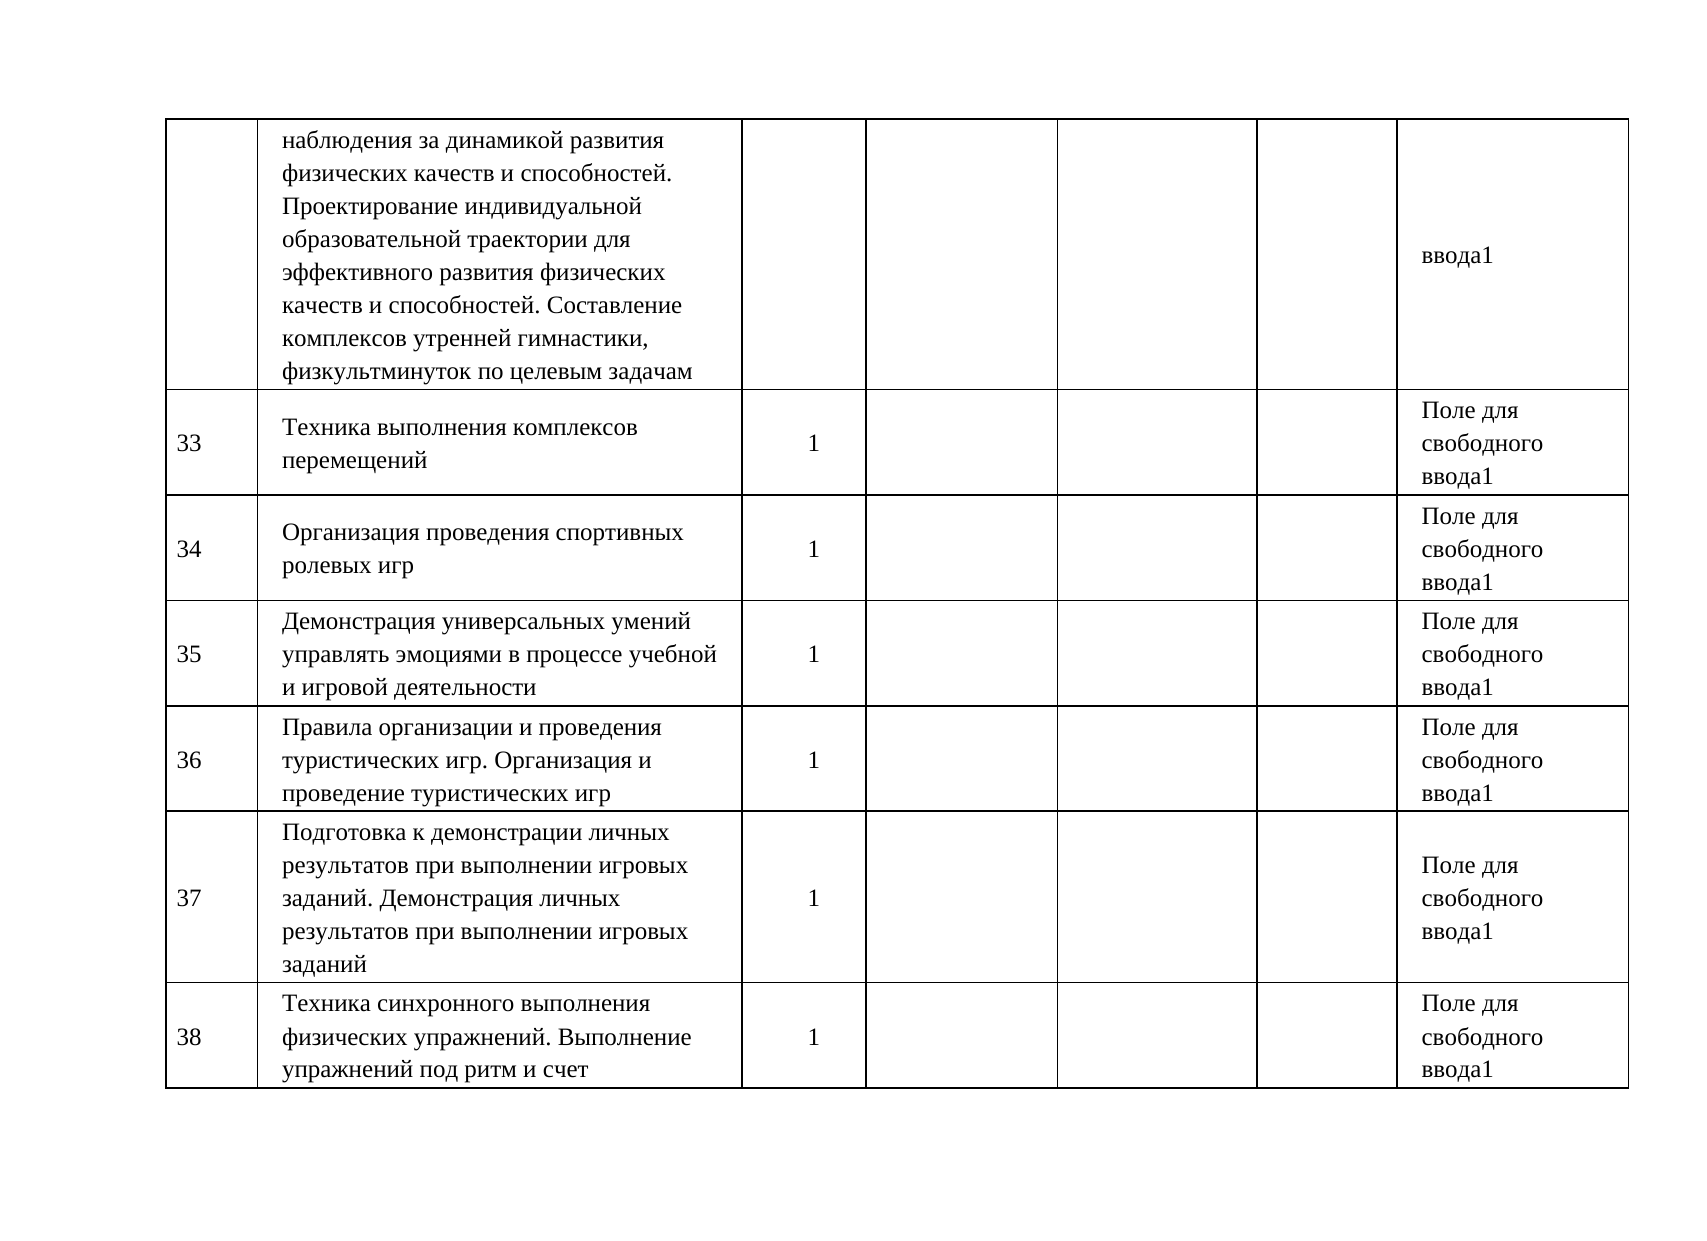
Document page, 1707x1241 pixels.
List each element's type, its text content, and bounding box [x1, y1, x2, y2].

table_cell [1058, 601, 1256, 705]
table_cell [1258, 496, 1396, 599]
table_cell [1058, 983, 1256, 1087]
table_cell [1058, 707, 1256, 810]
table_cell [1058, 120, 1256, 389]
table_cell Техника синхронного выполнения физических упражнений. Выполнение упражнений под ритм и счет [258, 983, 741, 1087]
table_cell Поле для свободного ввода1 [1398, 601, 1628, 705]
table_cell [1058, 812, 1256, 982]
table_cell 1 [743, 707, 865, 810]
table_cell Правила организации и проведения туристических игр. Организация и проведение туристических игр [258, 707, 741, 810]
table_cell 37 [167, 812, 257, 982]
table_cell 1 [743, 983, 865, 1087]
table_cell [258, 120, 741, 389]
table_cell 34 [167, 496, 257, 599]
table_cell Поле для свободного ввода1 [1398, 496, 1628, 599]
table_cell [867, 601, 1057, 705]
table_cell 33 [167, 390, 257, 494]
table_cell 1 [743, 496, 865, 599]
table_cell Подготовка к демонстрации личных результатов при выполнении игровых заданий. Демонстрация личных результатов при выполнении игровых заданий [258, 812, 741, 982]
table_cell 1 [743, 120, 865, 389]
table_cell [1058, 390, 1256, 494]
table_cell 1 [743, 601, 865, 705]
table_cell Техника выполнения комплексов перемещений [258, 390, 741, 494]
table_cell Поле для свободного ввода1 [1398, 812, 1628, 982]
table_cell [867, 812, 1057, 982]
table_cell [1258, 983, 1396, 1087]
table_cell 32 [167, 120, 257, 389]
table_cell Демонстрация универсальных умений управлять эмоциями в процессе учебной и игровой деятельности [258, 601, 741, 705]
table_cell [1398, 120, 1628, 389]
table_cell Поле для свободного ввода1 [1398, 390, 1628, 494]
table_cell [867, 983, 1057, 1087]
table_cell 35 [167, 601, 257, 705]
table_cell 1 [743, 812, 865, 982]
table_cell [1258, 707, 1396, 810]
table_cell [1258, 812, 1396, 982]
table_cell [867, 390, 1057, 494]
table_cell [1258, 390, 1396, 494]
table_cell Организация проведения спортивных ролевых игр [258, 496, 741, 599]
table_cell 38 [167, 983, 257, 1087]
table_cell 36 [167, 707, 257, 810]
table_cell [867, 496, 1057, 599]
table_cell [1398, 983, 1628, 1087]
table_cell [867, 707, 1057, 810]
table_cell [867, 120, 1057, 389]
table_cell [1258, 601, 1396, 705]
table_cell Поле для свободного ввода1 [1398, 707, 1628, 810]
table_cell [1258, 120, 1396, 389]
table_cell 1 [743, 390, 865, 494]
table_cell [1058, 496, 1256, 599]
